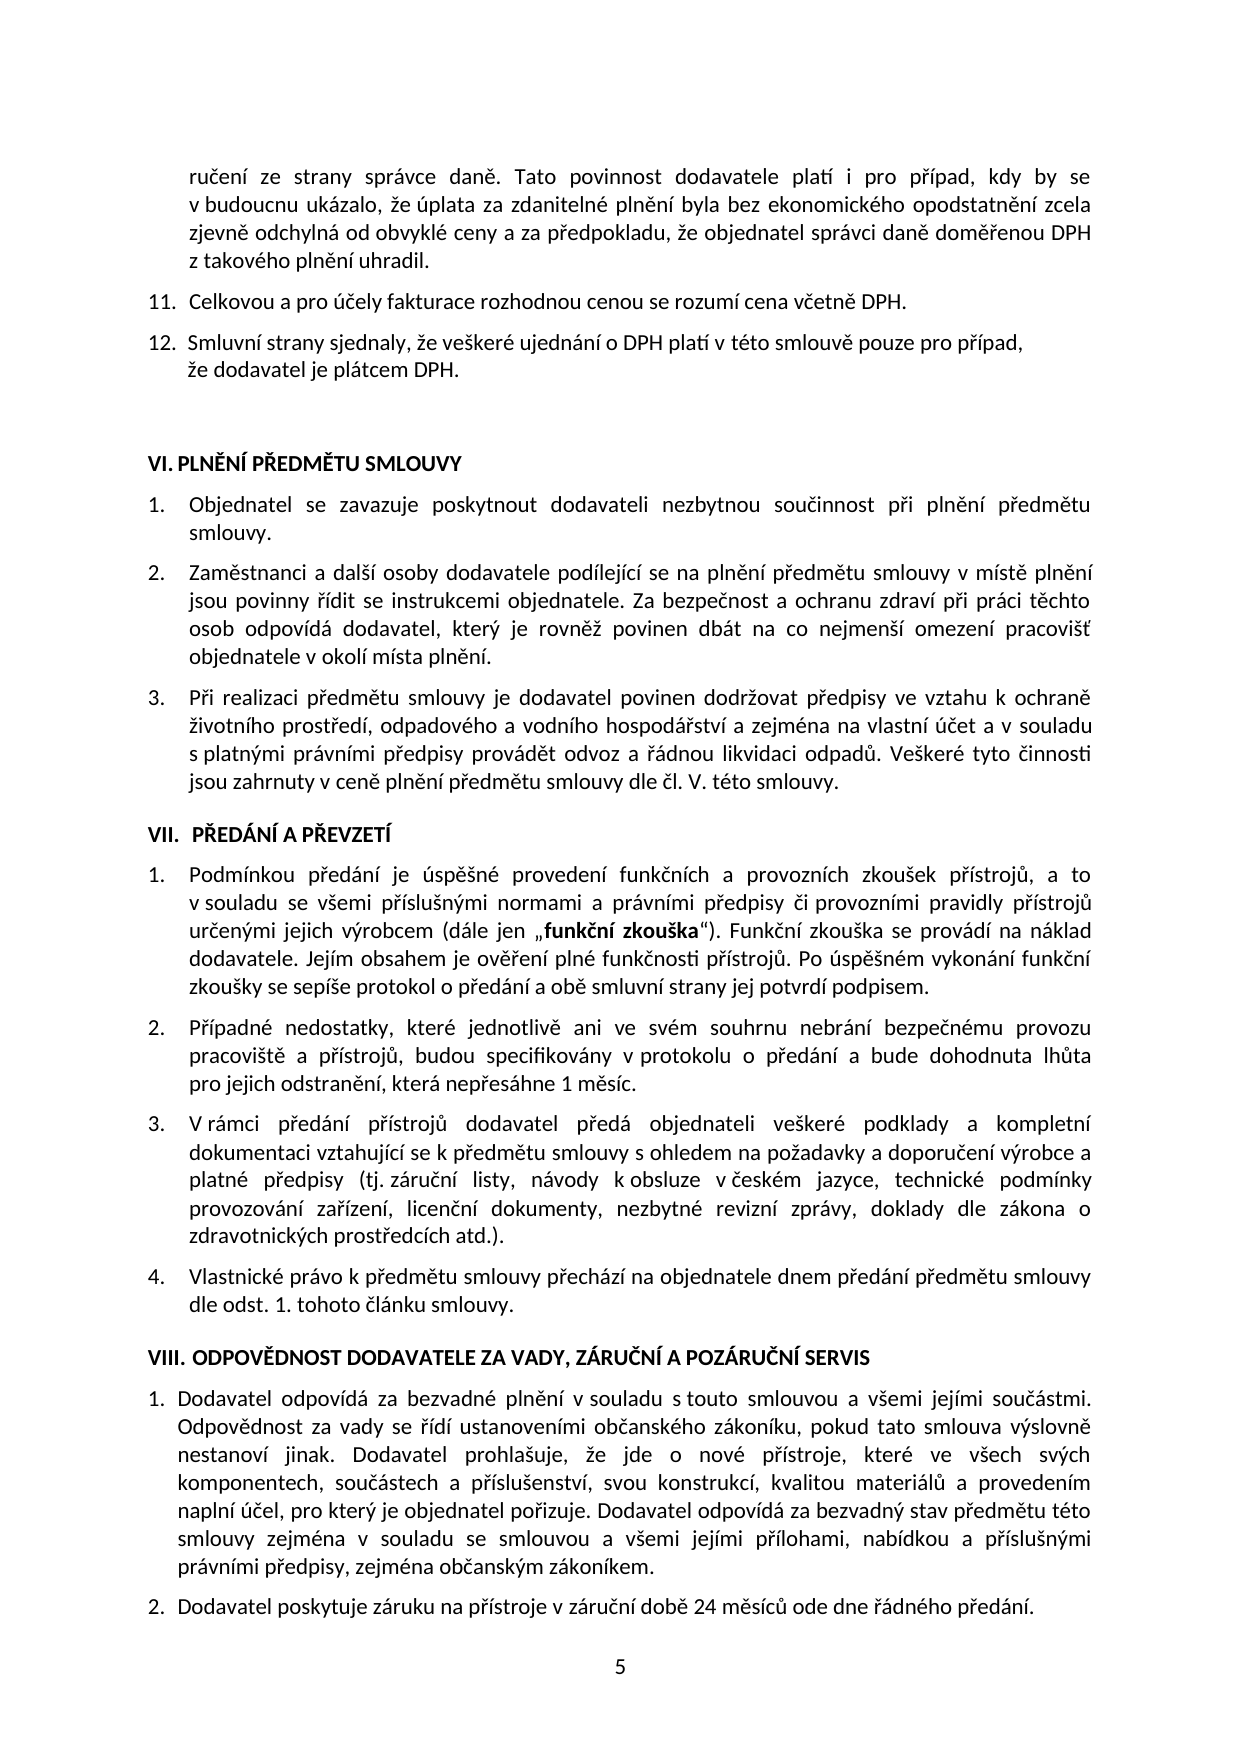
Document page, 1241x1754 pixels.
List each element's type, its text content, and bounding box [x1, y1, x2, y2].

list V rámci předání přístrojů dodavatel předá objednateli veškeré podklady a kompletní dokumentaci vztahující se k předmětu smlouvy s ohledem na požadavky a doporučení výrobce a platné předpisy (tj. záruční listy, návody k obsluze v českém jazyce, technické podmínky provozování zařízení, licenční dokumenty, nezbytné revizní zprávy, doklady dle zákona o zdravotnických prostředcích atd.). [148, 1109, 1093, 1250]
list Dodavatel odpovídá za bezvadné plnění v souladu s touto smlouvou a všemi jejími součástmi. Odpovědnost za vady se řídí ustanoveními občanského zákoníku, pokud tato smlouva výslovně nestanoví jinak. Dodavatel prohlašuje, že jde o nové přístroje, které ve všech svých komponentech, součástech a příslušenství, svou konstrukcí, kvalitou materiálů a provedením naplní účel, pro který je objednatel pořizuje. Dodavatel odpovídá za bezvadný stav předmětu této smlouvy zejména v souladu se smlouvou a všemi jejími přílohami, nabídkou a příslušnými právními předpisy, zejména občanským zákoníkem. [148, 1384, 1093, 1580]
list PŘEDÁNÍ A PŘEVZETÍ [148, 820, 1093, 848]
list Zaměstnanci a další osoby dodavatele podílející se na plnění předmětu smlouvy v místě plnění jsou povinny řídit se instrukcemi objednatele. Za bezpečnost a ochranu zdraví při práci těchto osob odpovídá dodavatel, který je rovněž povinen dbát na co nejmenší omezení pracovišť objednatele v okolí místa plnění. [148, 558, 1093, 670]
list že dodavatel je plátcem DPH. [177, 356, 1093, 384]
list Smluvní strany sjednaly, že veškeré ujednání o DPH platí v této smlouvě pouze pro případ, [148, 328, 1093, 356]
list Případné nedostatky, které jednotlivě ani ve svém souhrnu nebrání bezpečnému provozu pracoviště a přístrojů, budou specifikovány v protokolu o předání a bude dohodnuta lhůta pro jejich odstranění, která nepřesáhne 1 měsíc. [148, 1013, 1093, 1097]
list PLNĚNÍ PŘEDMĚTU SMLOUVY [148, 449, 1093, 477]
list Celkovou a pro účely fakturace rozhodnou cenou se rozumí cena včetně DPH. [148, 287, 1093, 315]
list Objednatel se zavazuje poskytnout dodavateli nezbytnou součinnost při plnění předmětu smlouvy. [148, 490, 1093, 546]
list Při realizaci předmětu smlouvy je dodavatel povinen dodržovat předpisy ve vztahu k ochraně životního prostředí, odpadového a vodního hospodářství a zejména na vlastní účet a v souladu s platnými právními předpisy provádět odvoz a řádnou likvidaci odpadů. Veškeré tyto činnosti jsou zahrnuty v ceně plnění předmětu smlouvy dle čl. V. této smlouvy. [148, 683, 1093, 795]
list ODPOVĚDNOST DODAVATELE ZA VADY, ZÁRUČNÍ A POZÁRUČNÍ SERVIS [148, 1343, 1093, 1371]
list Vlastnické právo k předmětu smlouvy přechází na objednatele dnem předání předmětu smlouvy dle odst. 1. tohoto článku smlouvy. [148, 1262, 1093, 1318]
list Dodavatel poskytuje záruku na přístroje v záruční době 24 měsíců ode dne řádného předání. [148, 1592, 1093, 1620]
list Podmínkou předání je úspěšné provedení funkčních a provozních zkoušek přístrojů, a to v souladu se všemi příslušnými normami a právními předpisy či provozními pravidly přístrojů určenými jejich výrobcem (dále jen „funkční zkouška“). Funkční zkouška se provádí na náklad dodavatele. Jejím obsahem je ověření plné funkčnosti přístrojů. Po úspěšném vykonání funkční zkoušky se sepíše protokol o předání a obě smluvní strany jej potvrdí podpisem. [148, 860, 1093, 1001]
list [148, 162, 1093, 274]
